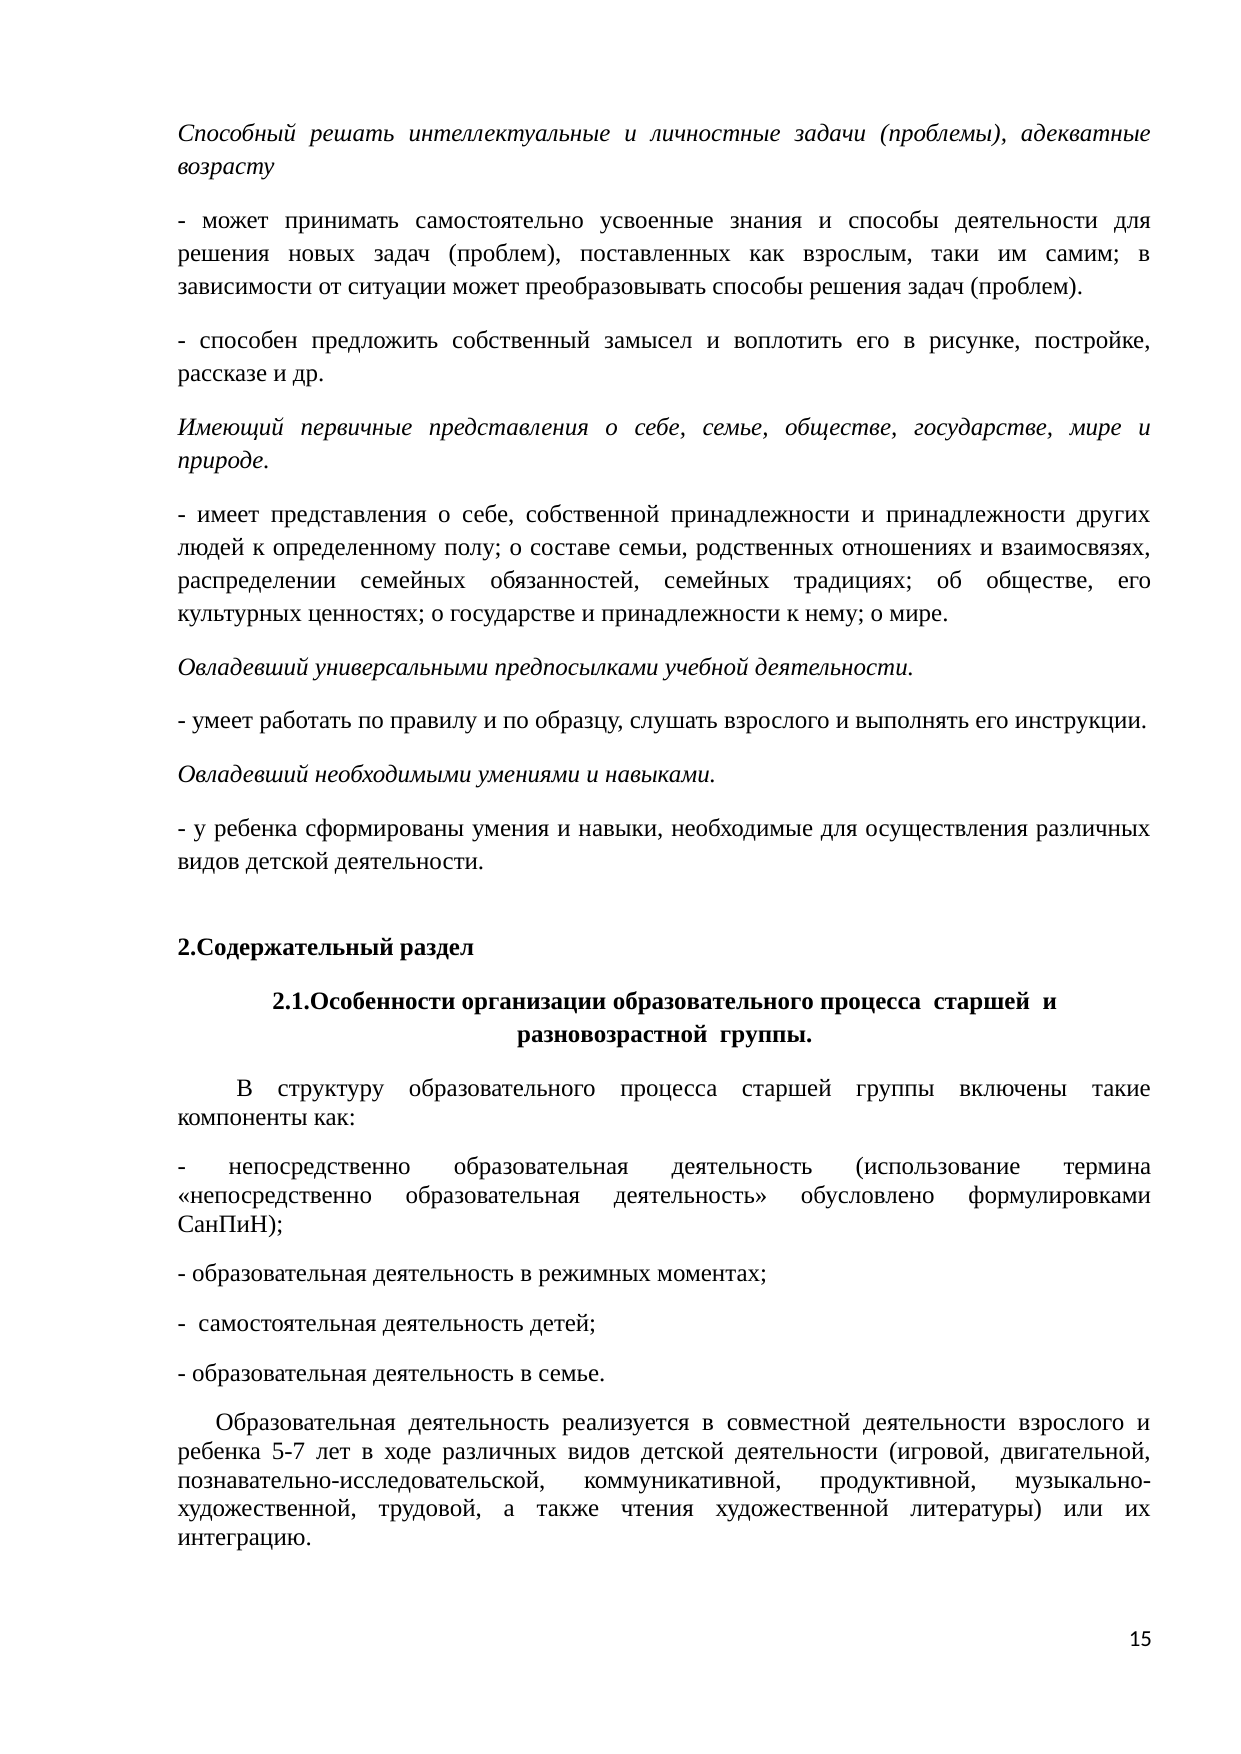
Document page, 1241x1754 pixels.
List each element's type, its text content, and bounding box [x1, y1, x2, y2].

text Имеющий первичные представления о себе, семье, обществе, государстве, мире и природе. [177, 412, 1152, 473]
text - непосредственно образовательная деятельность (использование термина «непосредственно образовательная деятельность» обусловлено формулировками СанПиН); [177, 1151, 1152, 1238]
text - у ребенка сформированы умения и навыки, необходимые для осуществления различных видов детской деятельности. [177, 813, 1152, 875]
text Образовательная деятельность реализуется в совместной деятельности взрослого и ребенка 5-7 лет в ходе различных видов детской деятельности (игровой, двигательной, познавательно-исследовательской, коммуникативной, продуктивной, музыкально-художественной, трудовой, а также чтения художественной литературы) или их интеграцию. [177, 1407, 1152, 1551]
text - самостоятельная деятельность детей; [177, 1308, 1152, 1337]
text 2.1.Особенности организации образовательного процесса старшей и разновозрастной группы. [177, 986, 1152, 1048]
text - умеет работать по правилу и по образцу, слушать взрослого и выполнять его инструкции. [177, 705, 1152, 734]
text В структуру образовательного процесса старшей группы включены такие компоненты как: [177, 1073, 1152, 1131]
text - образовательная деятельность в режимных моментах; [177, 1258, 1152, 1287]
text - имеет представления о себе, собственной принадлежности и принадлежности других людей к определенному полу; о составе семьи, родственных отношениях и взаимосвязях, распределении семейных обязанностей, семейных традициях; об обществе, его культурных ценностях; о государстве и принадлежности к нему; о мире. [177, 499, 1152, 626]
text - образовательная деятельность в семье. [177, 1358, 1152, 1386]
text Способный решать интеллектуальные и личностные задачи (проблемы), адекватные возрасту [177, 118, 1152, 180]
text - способен предложить собственный замысел и воплотить его в рисунке, постройке, рассказе и др. [177, 325, 1152, 387]
text - может принимать самостоятельно усвоенные знания и способы деятельности для решения новых задач (проблем), поставленных как взрослым, таки им самим; в зависимости от ситуации может преобразовывать способы решения задач (проблем). [177, 205, 1152, 300]
text Овладевший универсальными предпосылками учебной деятельности. [177, 652, 1152, 680]
text 2.Содержательный раздел [177, 900, 1152, 961]
text Овладевший необходимыми умениями и навыками. [177, 759, 1152, 788]
